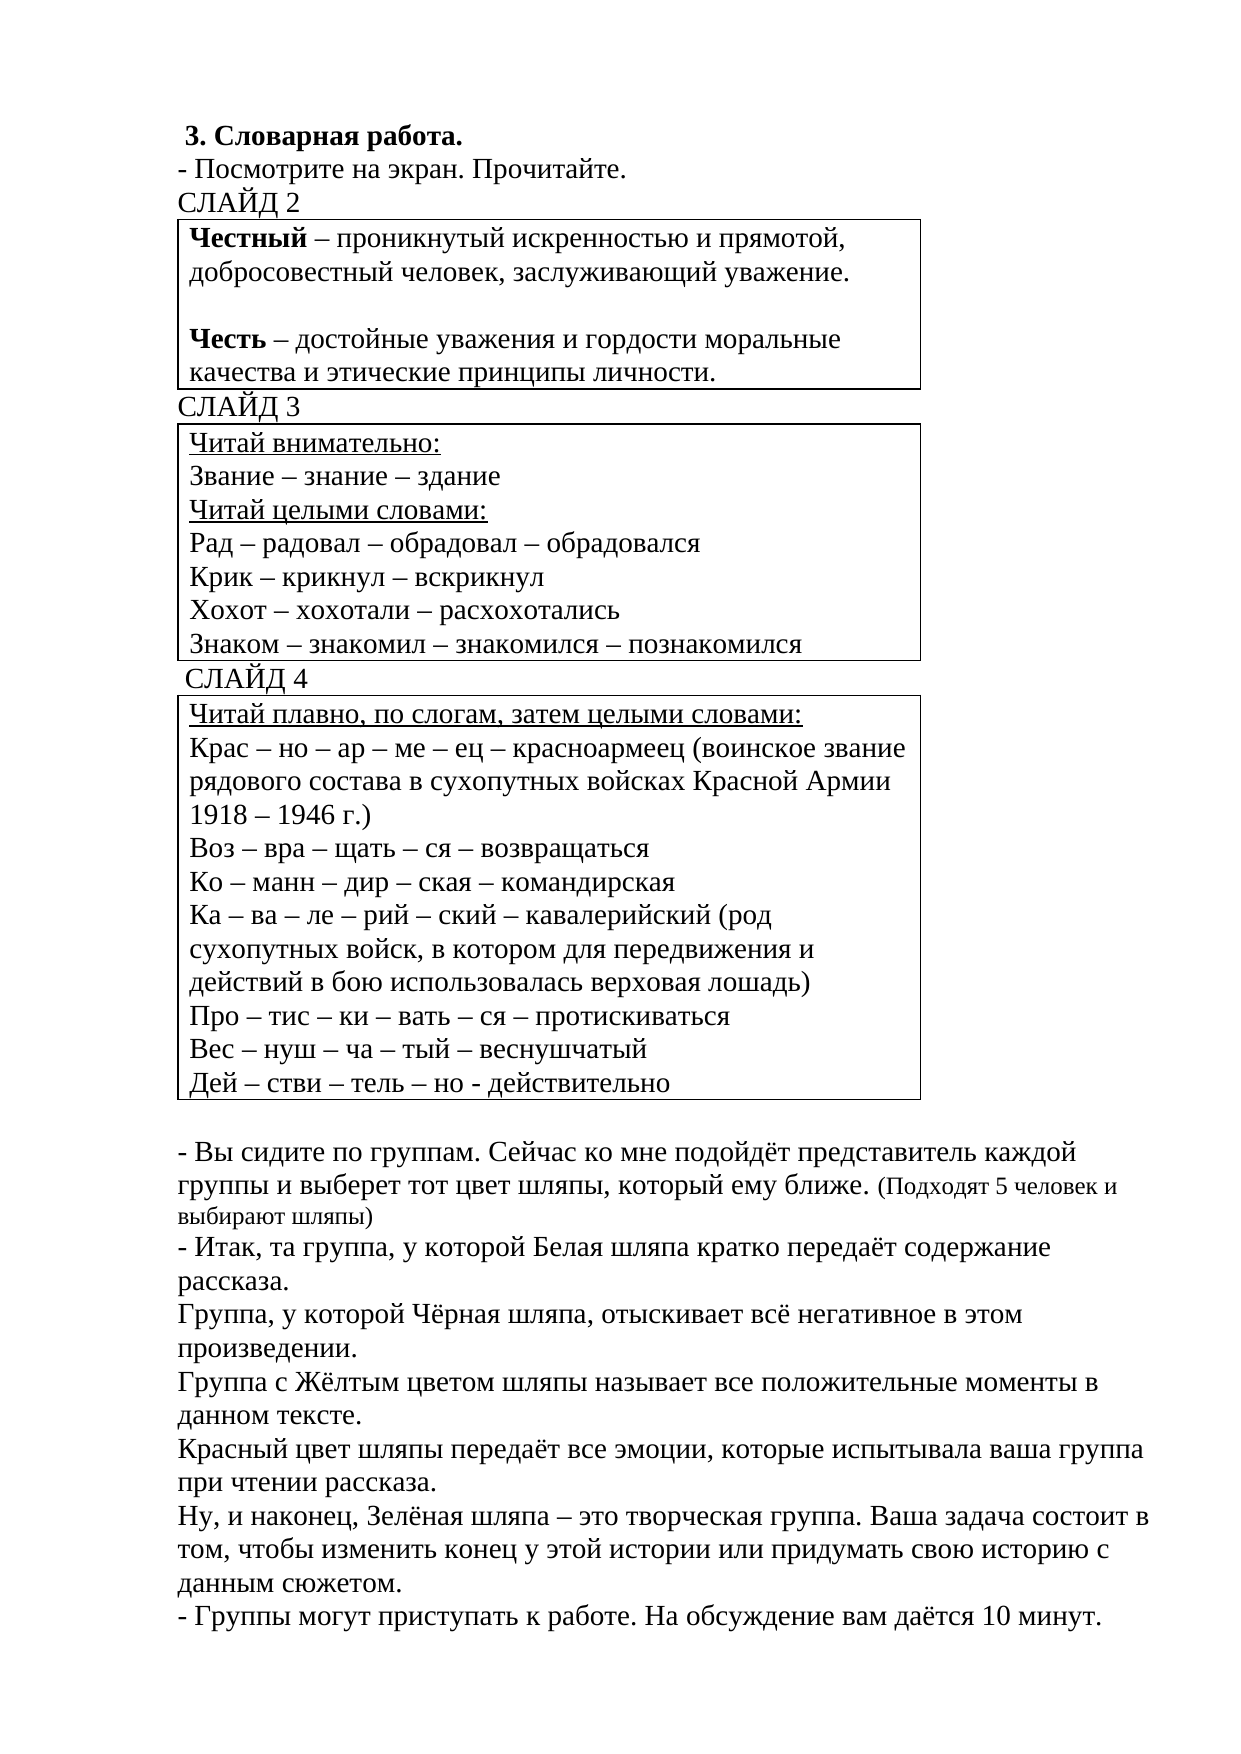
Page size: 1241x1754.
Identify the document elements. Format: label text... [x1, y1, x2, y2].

text - Вы сидите по группам. Сейчас ко мне подойдёт представитель каждой группы и выберет тот цвет шляпы, который ему ближе. (Подходят 5 человек и выбирают шляпы) [177, 1134, 1152, 1229]
text - Группы могут приступать к работе. На обсуждение вам даётся 10 минут. [177, 1598, 1152, 1632]
text Группа, у которой Чёрная шляпа, отыскивает всё негативное в этом произведении. [177, 1297, 1152, 1364]
text СЛАЙД 2 [177, 185, 1152, 219]
table_header Читай внимательно: Звание – знание – здание Читай целыми словами: Рад – радовал – обрадовал – обрадовался Крик – крикнул – вскрикнул Хохот – хохотали – расхохотались Знаком – знакомил – знакомился – познакомился [179, 425, 920, 659]
table_header Читай плавно, по слогам, затем целыми словами: Крас – но – ар – ме – ец – красноармеец (воинское звание рядового состава в сухопутных войсках Красной Армии 1918 – .) Воз – вра – щать – ся – возвращаться Ко – манн – дир – ская – командирская Ка – ва – ле – рий – ский – кавалерийский (род сухопутных войск, в котором для передвижения и действий в бою использовалась верховая лошадь) Про – тис – ки – вать – ся – протискиваться Вес – нуш – ча – тый – веснушчатый Дей – стви – тель – но - действительно [179, 696, 920, 1099]
text - Посмотрите на экран. Прочитайте. [177, 152, 1152, 185]
text СЛАЙД 4 [177, 661, 1152, 694]
text Группа с Жёлтым цветом шляпы называет все положительные моменты в данном тексте. [177, 1364, 1152, 1431]
text СЛАЙД 3 [177, 389, 1152, 423]
text Красный цвет шляпы передаёт все эмоции, которые испытывала ваша группа при чтении рассказа. [177, 1431, 1152, 1498]
table_header Честный – проникнутый искренностью и прямотой, добросовестный человек, заслуживающий уважение. Честь – достойные уважения и гордости моральные качества и этические принципы личности. [179, 220, 920, 388]
text Ну, и наконец, Зелёная шляпа – это творческая группа. Ваша задача состоит в том, чтобы изменить конец у этой истории или придумать свою историю с данным сюжетом. [177, 1498, 1152, 1598]
text - Итак, та группа, у которой Белая шляпа кратко передаёт содержание рассказа. [177, 1229, 1152, 1297]
text 3. Словарная работа. [177, 118, 1152, 152]
